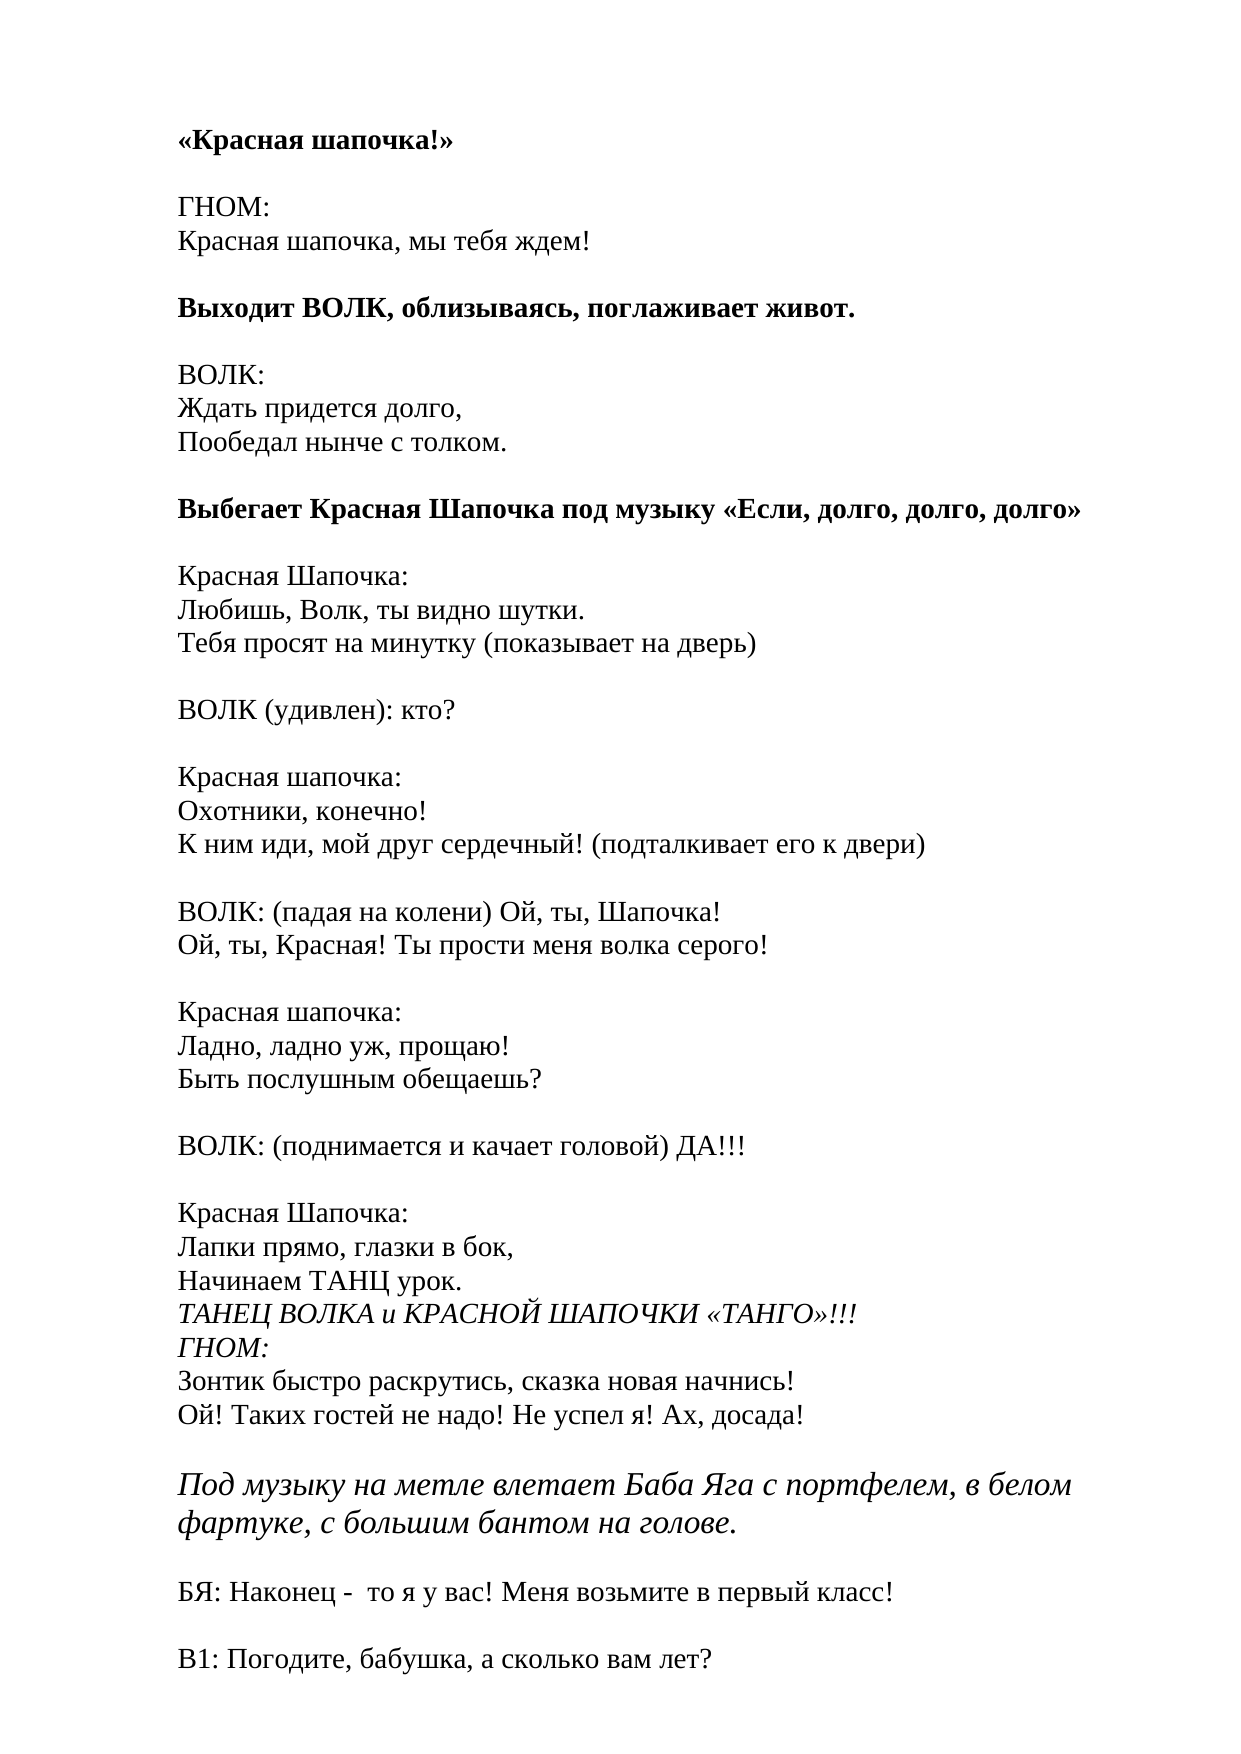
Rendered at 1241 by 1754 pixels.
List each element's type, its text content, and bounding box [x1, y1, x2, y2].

text Тебя просят на минутку (показывает на дверь) [177, 625, 1152, 659]
text Под музыку на метле влетает Баба Яга с портфелем, в белом фартуке, с большим бантом на голове. [177, 1464, 1152, 1541]
text Ладно, ладно уж, прощаю! [177, 1028, 1152, 1061]
text Лапки прямо, глазки в бок, [177, 1229, 1152, 1263]
text ВОЛК (удивлен): кто? [177, 692, 1152, 726]
text ВОЛК: (поднимается и качает головой) ДА!!! [177, 1128, 1152, 1162]
text ГНОМ: [177, 1330, 1152, 1363]
text Пообедал нынче с толком. [177, 424, 1152, 458]
text Красная Шапочка: [177, 558, 1152, 592]
text Ждать придется долго, [177, 391, 1152, 424]
text К ним иди, мой друг сердечный! (подталкивает его к двери) [177, 827, 1152, 860]
text Ой, ты, Красная! Ты прости меня волка серого! [177, 927, 1152, 961]
text Охотники, конечно! [177, 793, 1152, 827]
text Быть послушным обещаешь? [177, 1061, 1152, 1095]
text ВОЛК: [177, 357, 1152, 391]
text Красная шапочка: [177, 994, 1152, 1028]
text ГНОМ: [177, 189, 1152, 223]
text Красная шапочка, мы тебя ждем! [177, 223, 1152, 256]
text Выходит ВОЛК, облизываясь, поглаживает живот. [177, 290, 1152, 323]
text Красная шапочка: [177, 759, 1152, 793]
text Зонтик быстро раскрутись, сказка новая начнись! [177, 1363, 1152, 1397]
text Красная Шапочка: [177, 1196, 1152, 1229]
text ВОЛК: (падая на колени) Ой, ты, Шапочка! [177, 894, 1152, 927]
text Любишь, Волк, ты видно шутки. [177, 592, 1152, 625]
text Начинаем ТАНЦ урок. [177, 1263, 1152, 1296]
text БЯ: Наконец - то я у вас! Меня возьмите в первый класс! [177, 1574, 1152, 1608]
text В1: Погодите, бабушка, а сколько вам лет? [177, 1641, 1152, 1675]
text Выбегает Красная Шапочка под музыку «Если, долго, долго, долго» [177, 491, 1152, 525]
text «Красная шапочка!» [177, 122, 1152, 156]
text ТАНЕЦ ВОЛКА и КРАСНОЙ ШАПОЧКИ «ТАНГО»!!! [177, 1296, 1152, 1330]
text Ой! Таких гостей не надо! Не успел я! Ах, досада! [177, 1397, 1152, 1430]
